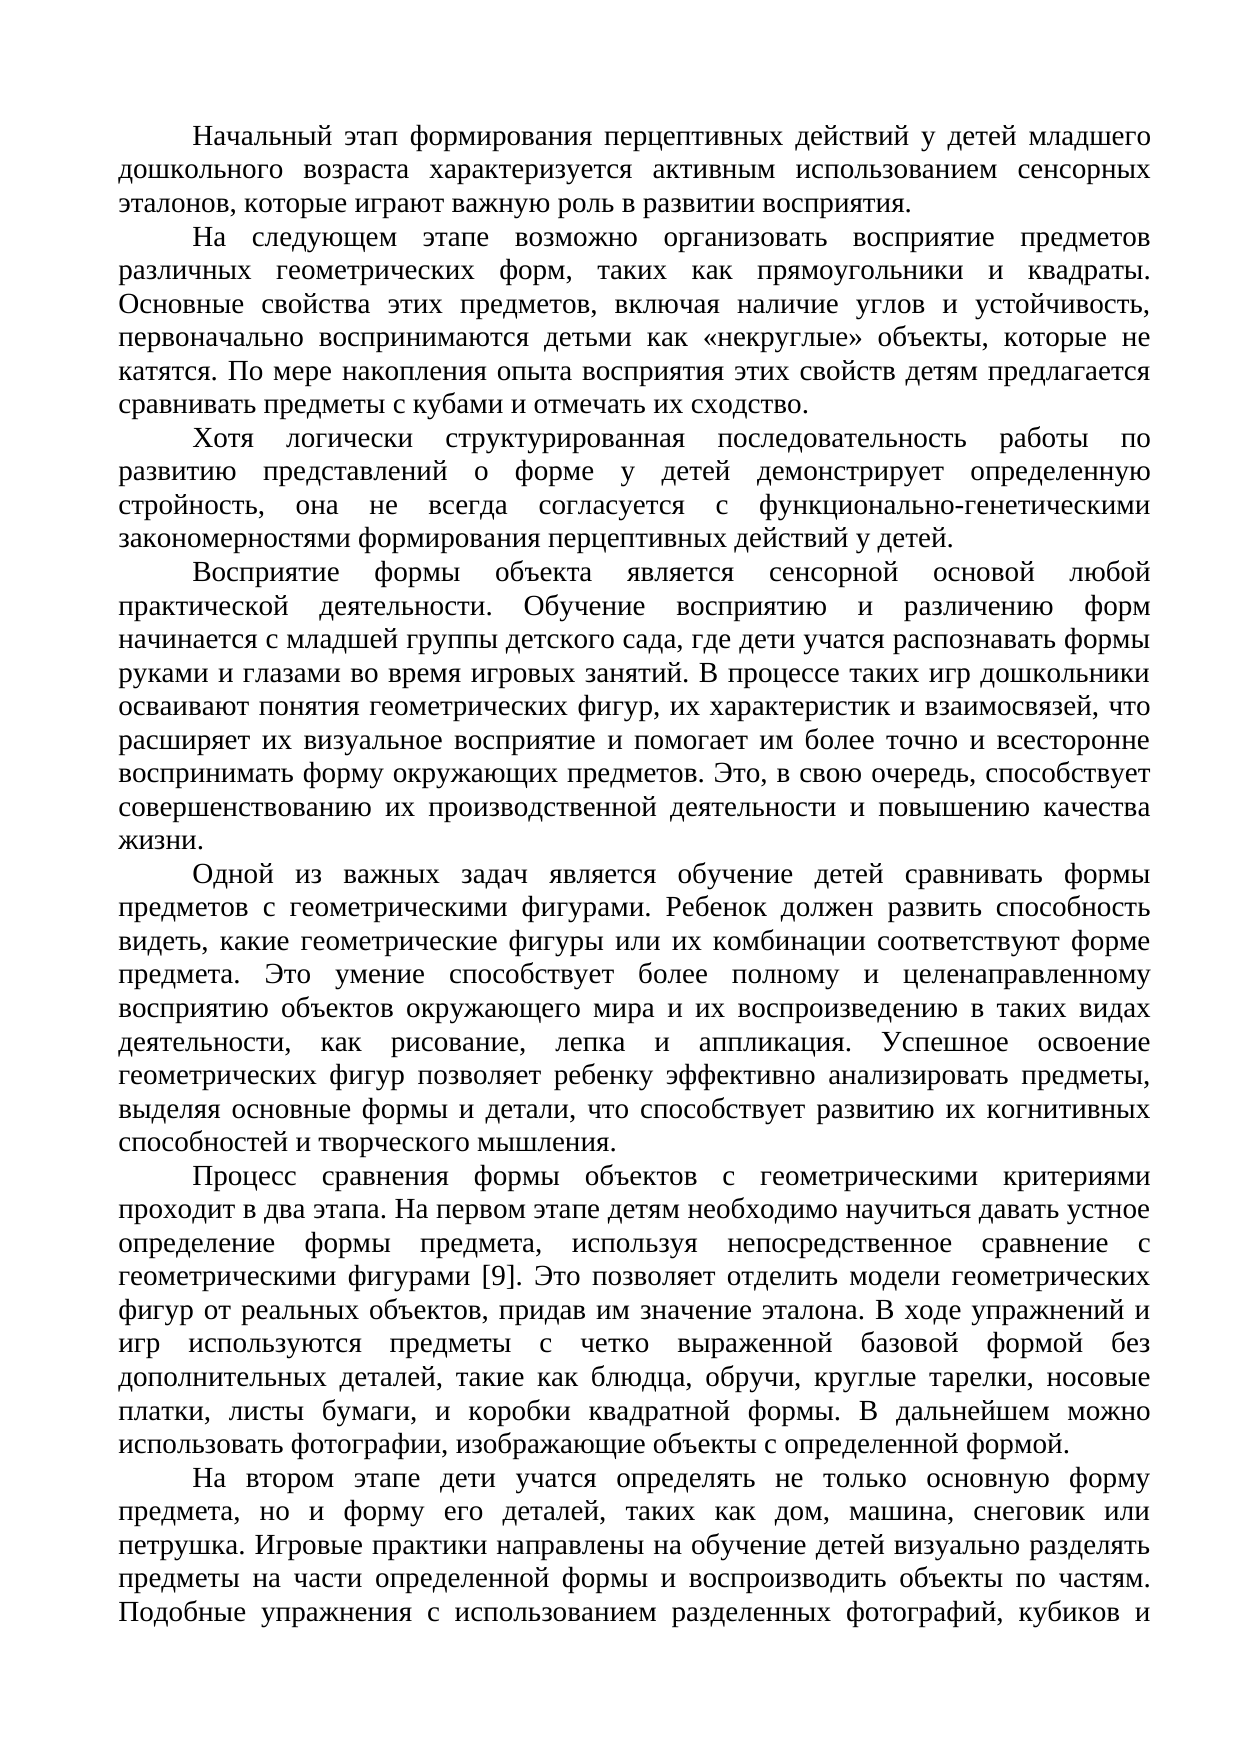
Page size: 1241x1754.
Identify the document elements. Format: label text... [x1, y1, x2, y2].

text Одной из важных задач является обучение детей сравнивать формы предметов с геометрическими фигурами. Ребенок должен развить способность видеть, какие геометрические фигуры или их комбинации соответствуют форме предмета. Это умение способствует более полному и целенаправленному восприятию объектов окружающего мира и их воспроизведению в таких видах деятельности, как рисование, лепка и аппликация. Успешное освоение геометрических фигур позволяет ребенку эффективно анализировать предметы, выделяя основные формы и детали, что способствует развитию их когнитивных способностей и творческого мышления. [118, 856, 1152, 1158]
text Хотя логически структурированная последовательность работы по развитию представлений о форме у детей демонстрирует определенную стройность, она не всегда согласуется с функционально-генетическими закономерностями формирования перцептивных действий у детей. [118, 420, 1152, 554]
text Восприятие формы объекта является сенсорной основой любой практической деятельности. Обучение восприятию и различению форм начинается с младшей группы детского сада, где дети учатся распознавать формы руками и глазами во время игровых занятий. В процессе таких игр дошкольники осваивают понятия геометрических фигур, их характеристик и взаимосвязей, что расширяет их визуальное восприятие и помогает им более точно и всесторонне воспринимать форму окружающих предметов. Это, в свою очередь, способствует совершенствованию их производственной деятельности и повышению качества жизни. [118, 554, 1152, 856]
text Начальный этап формирования перцептивных действий у детей младшего дошкольного возраста характеризуется активным использованием сенсорных эталонов, которые играют важную роль в развитии восприятия. [118, 118, 1152, 219]
text На следующем этапе возможно организовать восприятие предметов различных геометрических форм, таких как прямоугольники и квадраты. Основные свойства этих предметов, включая наличие углов и устойчивость, первоначально воспринимаются детьми как «некруглые» объекты, которые не катятся. По мере накопления опыта восприятия этих свойств детям предлагается сравнивать предметы с кубами и отмечать их сходство. [118, 219, 1152, 420]
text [118, 1460, 1152, 1627]
text Процесс сравнения формы объектов с геометрическими критериями проходит в два этапа. На первом этапе детям необходимо научиться давать устное определение формы предмета, используя непосредственное сравнение с геометрическими фигурами [9]. Это позволяет отделить модели геометрических фигур от реальных объектов, придав им значение эталона. В ходе упражнений и игр используются предметы с четко выраженной базовой формой без дополнительных деталей, такие как блюдца, обручи, круглые тарелки, носовые платки, листы бумаги, и коробки квадратной формы. В дальнейшем можно использовать фотографии, изображающие объекты с определенной формой. [118, 1158, 1152, 1460]
